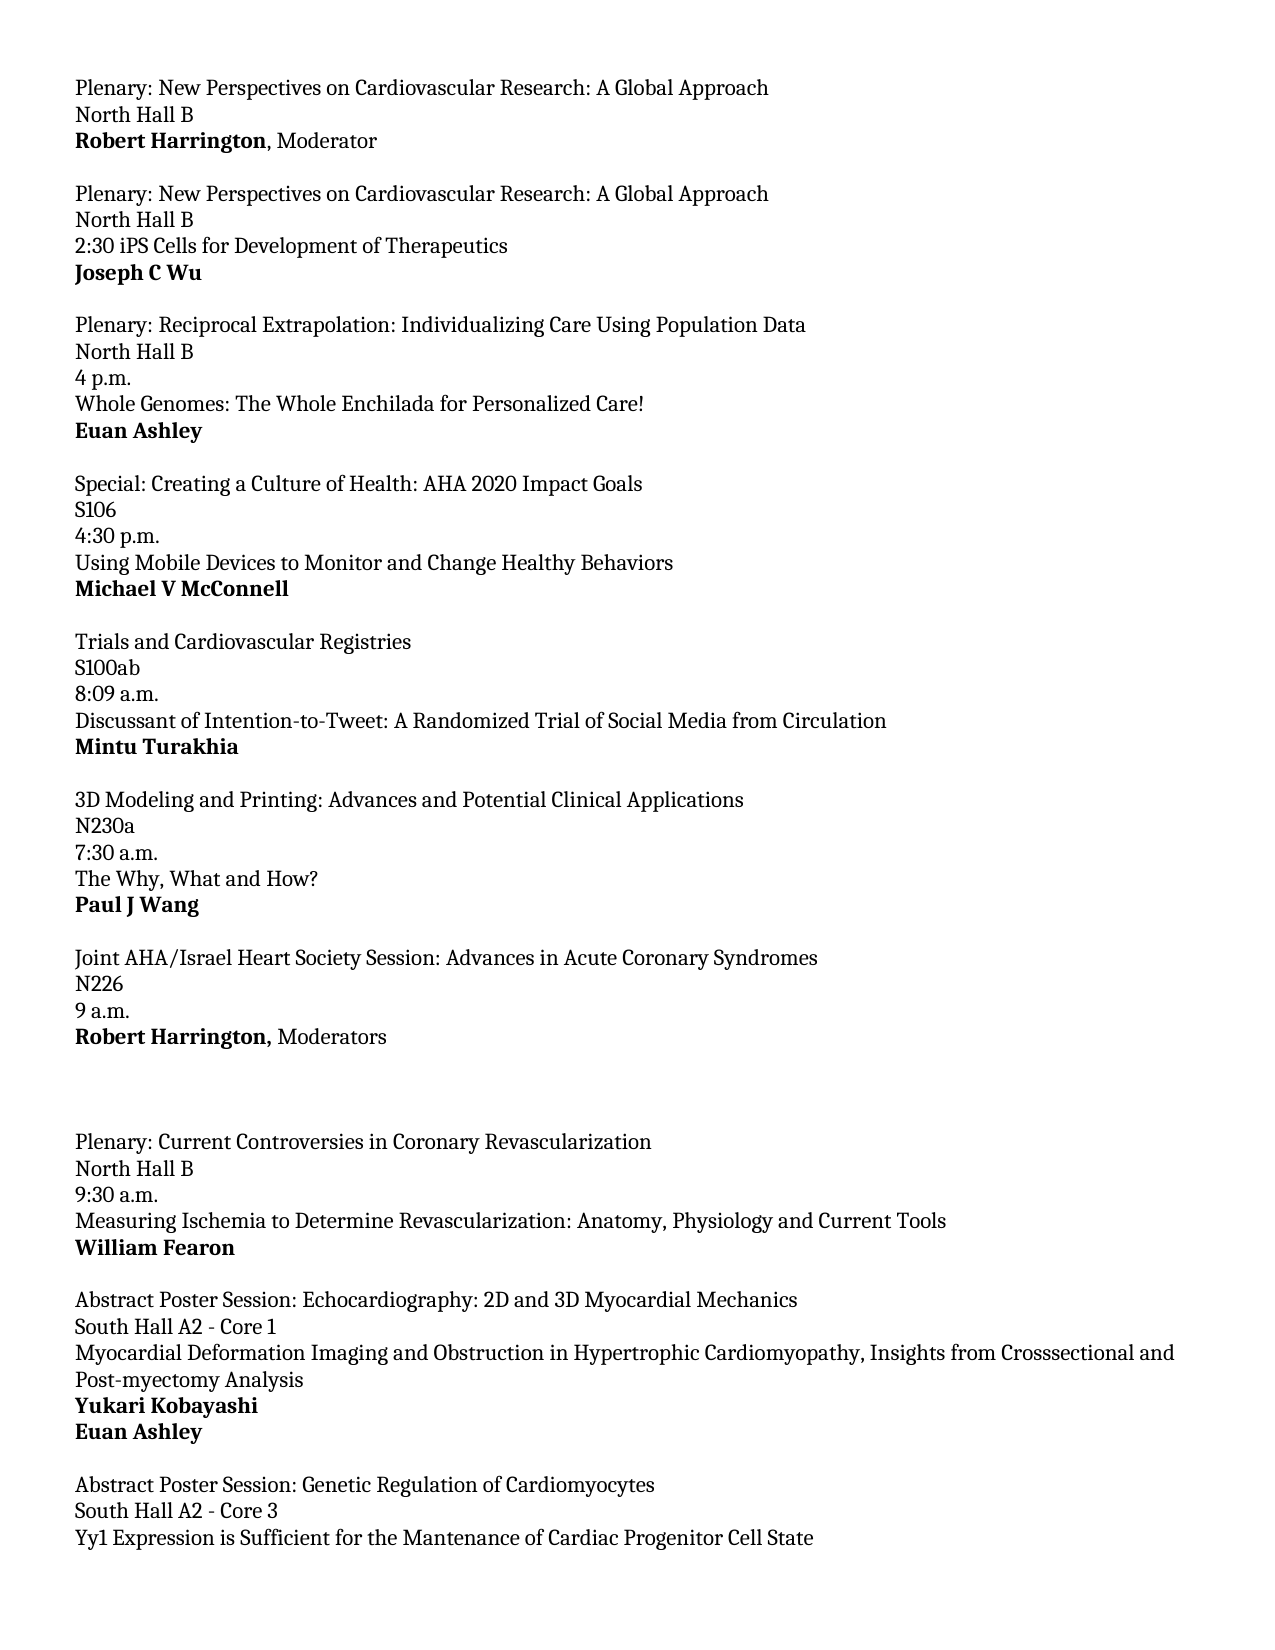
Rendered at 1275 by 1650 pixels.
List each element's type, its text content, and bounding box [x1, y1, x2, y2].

text Euan Ashley [75, 1419, 1200, 1445]
text 3D Modeling and Printing: Advances and Potential Clinical Applications [75, 787, 1200, 813]
text Measuring Ischemia to Determine Revascularization: Anatomy, Physiology and Current Tools [75, 1208, 1200, 1234]
text Plenary: New Perspectives on Cardiovascular Research: A Global Approach [75, 75, 1200, 101]
text Myocardial Deformation Imaging and Obstruction in Hypertrophic Cardiomyopathy, Insights from Crosssectional and Post-myectomy Analysis [75, 1340, 1200, 1393]
text Plenary: New Perspectives on Cardiovascular Research: A Global Approach [75, 180, 1200, 207]
text 7:30 a.m. [75, 839, 1200, 866]
text S100ab [75, 655, 1200, 681]
text S106 [75, 497, 1200, 523]
text North Hall B [75, 338, 1200, 365]
text North Hall B [75, 1156, 1200, 1182]
text 4:30 p.m. [75, 523, 1200, 549]
text Discussant of Intention-to-Tweet: A Randomized Trial of Social Media from Circulation [75, 707, 1200, 734]
text South Hall A2 - Core 3 [75, 1498, 1200, 1524]
text Abstract Poster Session: Echocardiography: 2D and 3D Myocardial Mechanics [75, 1287, 1200, 1314]
text Joint AHA/Israel Heart Society Session: Advances in Acute Coronary Syndromes [75, 945, 1200, 971]
text Yy1 Expression is Sufficient for the Mantenance of Cardiac Progenitor Cell State [75, 1524, 1200, 1551]
text North Hall B [75, 207, 1200, 233]
text Plenary: Reciprocal Extrapolation: Individualizing Care Using Population Data [75, 312, 1200, 338]
text Special: Creating a Culture of Health: AHA 2020 Impact Goals [75, 470, 1200, 497]
text South Hall A2 - Core 1 [75, 1314, 1200, 1340]
text Abstract Poster Session: Genetic Regulation of Cardiomyocytes [75, 1472, 1200, 1498]
text 8:09 a.m. [75, 681, 1200, 707]
text N230a [75, 813, 1200, 839]
text William Fearon [75, 1234, 1200, 1261]
text The Why, What and How? [75, 866, 1200, 892]
text Euan Ashley [75, 418, 1200, 444]
text 9:30 a.m. [75, 1182, 1200, 1208]
text Paul J Wang [75, 892, 1200, 918]
text 9 a.m. [75, 997, 1200, 1024]
text Whole Genomes: The Whole Enchilada for Personalized Care! [75, 391, 1200, 418]
text Plenary: Current Controversies in Coronary Revascularization [75, 1129, 1200, 1156]
text Trials and Cardiovascular Registries [75, 628, 1200, 655]
text Using Mobile Devices to Monitor and Change Healthy Behaviors [75, 549, 1200, 576]
text Robert Harrington, Moderator [75, 128, 1200, 154]
text Yukari Kobayashi [75, 1393, 1200, 1419]
text Joseph C Wu [75, 259, 1200, 286]
text Michael V McConnell [75, 576, 1200, 602]
text Robert Harrington, Moderators [75, 1024, 1200, 1050]
text 2:30 iPS Cells for Development of Therapeutics [75, 233, 1200, 259]
text North Hall B [75, 101, 1200, 128]
text Mintu Turakhia [75, 734, 1200, 760]
text N226 [75, 971, 1200, 997]
text 4 p.m. [75, 365, 1200, 391]
